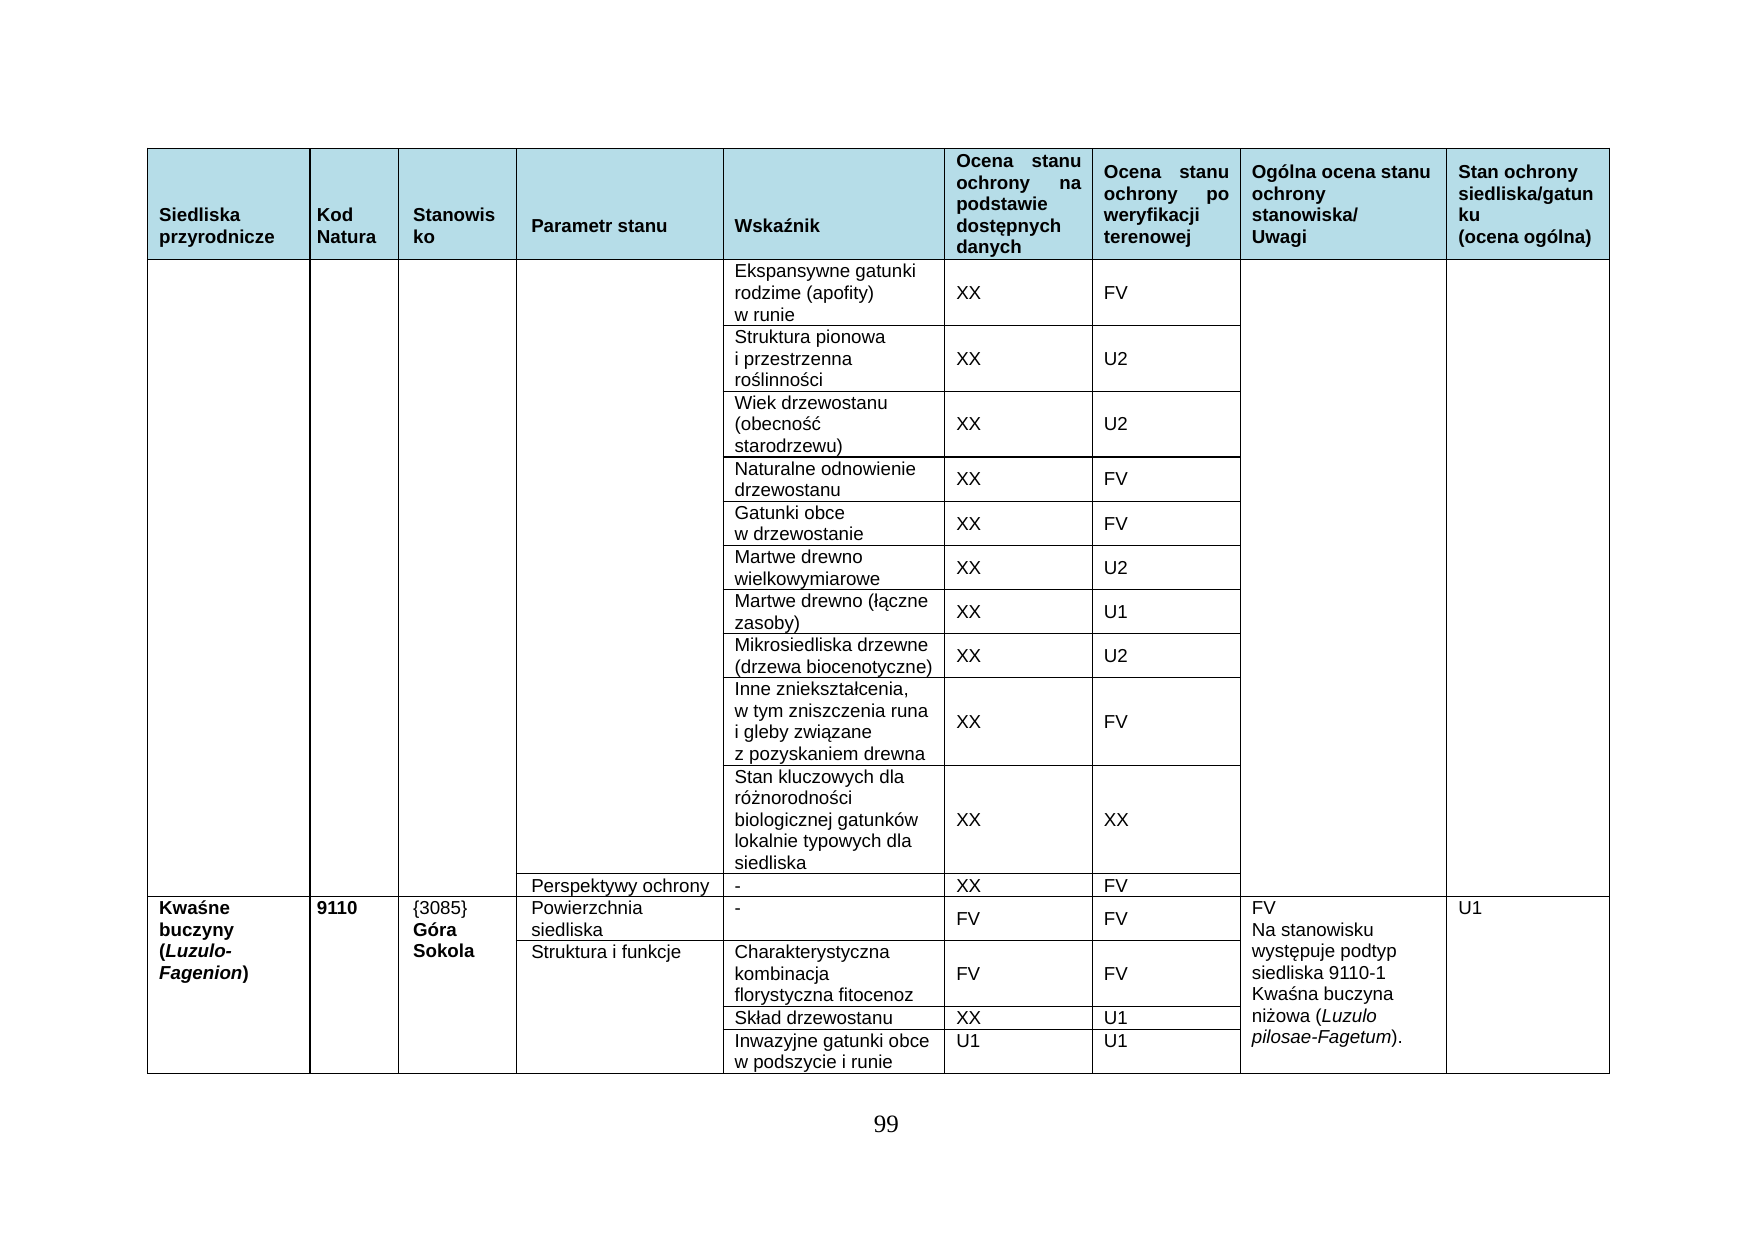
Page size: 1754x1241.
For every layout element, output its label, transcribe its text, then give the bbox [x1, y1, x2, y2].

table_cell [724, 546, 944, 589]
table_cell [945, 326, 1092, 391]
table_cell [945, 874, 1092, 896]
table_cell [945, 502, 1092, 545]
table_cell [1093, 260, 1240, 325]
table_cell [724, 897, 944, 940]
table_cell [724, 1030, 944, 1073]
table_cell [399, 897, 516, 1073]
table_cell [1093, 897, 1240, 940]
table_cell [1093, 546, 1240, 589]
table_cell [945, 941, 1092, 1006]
table_header Wskaźnik [724, 149, 944, 259]
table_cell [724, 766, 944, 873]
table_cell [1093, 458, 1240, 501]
table_header Parametr stanu [517, 149, 723, 259]
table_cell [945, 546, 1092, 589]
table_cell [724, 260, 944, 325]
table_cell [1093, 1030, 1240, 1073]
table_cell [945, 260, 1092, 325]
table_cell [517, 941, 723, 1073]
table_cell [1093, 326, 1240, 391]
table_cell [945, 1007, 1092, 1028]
table_header Kod Natura [311, 149, 398, 259]
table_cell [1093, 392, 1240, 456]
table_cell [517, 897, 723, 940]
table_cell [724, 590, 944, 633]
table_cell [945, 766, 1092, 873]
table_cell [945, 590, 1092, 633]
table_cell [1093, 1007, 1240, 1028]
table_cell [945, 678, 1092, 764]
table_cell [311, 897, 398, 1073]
table_header Stan ochrony siedliska/gatunku (ocena ogólna) [1447, 149, 1609, 259]
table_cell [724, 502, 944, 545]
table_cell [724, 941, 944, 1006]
table_header Ocena stanu ochrony na podstawie dostępnych danych [945, 149, 1092, 259]
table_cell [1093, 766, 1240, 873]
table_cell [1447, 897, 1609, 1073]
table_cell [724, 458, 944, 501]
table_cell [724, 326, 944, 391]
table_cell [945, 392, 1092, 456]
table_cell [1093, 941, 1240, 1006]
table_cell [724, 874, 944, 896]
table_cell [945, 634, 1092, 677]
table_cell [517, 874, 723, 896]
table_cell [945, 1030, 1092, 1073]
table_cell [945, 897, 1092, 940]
table_header Ocena stanu ochrony po weryfikacji terenowej [1093, 149, 1240, 259]
table_header Ogólna ocena stanu ochrony stanowiska/ Uwagi [1241, 149, 1446, 259]
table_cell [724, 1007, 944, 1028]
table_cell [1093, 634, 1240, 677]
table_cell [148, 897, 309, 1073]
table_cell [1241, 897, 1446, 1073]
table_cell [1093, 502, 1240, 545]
table_header Stanowisko [399, 149, 516, 259]
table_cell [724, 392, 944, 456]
table_header Siedliska przyrodnicze [148, 149, 309, 259]
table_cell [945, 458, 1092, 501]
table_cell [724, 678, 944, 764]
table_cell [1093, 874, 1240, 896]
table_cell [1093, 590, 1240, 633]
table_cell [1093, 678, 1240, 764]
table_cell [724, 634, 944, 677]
